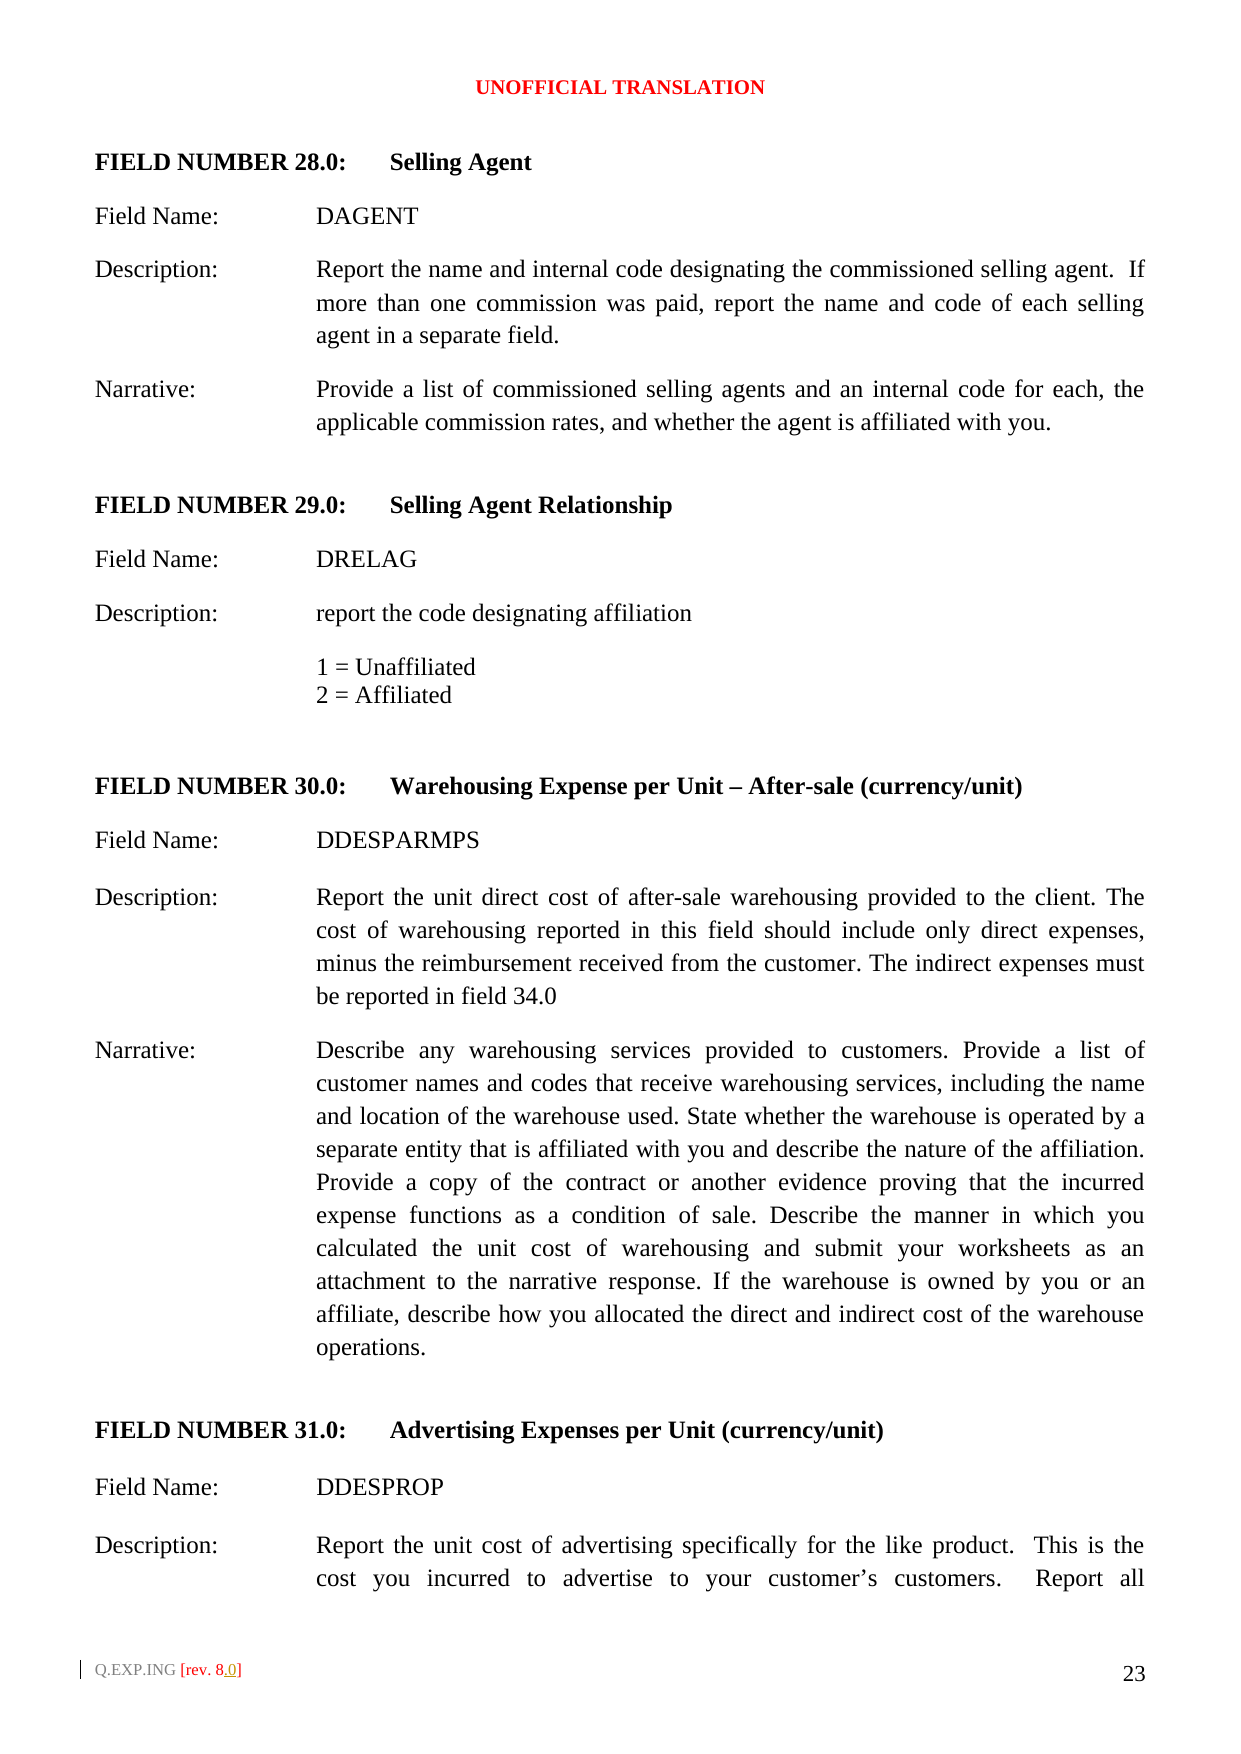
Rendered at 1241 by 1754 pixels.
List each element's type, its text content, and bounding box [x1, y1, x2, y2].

text FIELD NUMBER 28.0: Selling Agent [94, 147, 1146, 176]
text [94, 1530, 1146, 1592]
text FIELD NUMBER 31.0: Advertising Expenses per Unit (currency/unit) [94, 1415, 1146, 1444]
text Description: Report the unit direct cost of after-sale warehousing provided to the client. The cost of warehousing reported in this field should include only direct expenses, minus the reimbursement received from the customer. The indirect expenses must be reported in field 34.0 [94, 882, 1146, 1010]
text 2 = Affiliated [94, 680, 1146, 709]
text 1 = Unaffiliated [94, 652, 1146, 680]
text Field Name: DAGENT [94, 201, 1146, 229]
text Description: report the code designating affiliation [94, 598, 1146, 627]
text FIELD NUMBER 29.0: Selling Agent Relationship [94, 490, 1146, 519]
text Narrative: Describe any warehousing services provided to customers. Provide a list of customer names and codes that receive warehousing services, including the name and location of the warehouse used. State whether the warehouse is operated by a separate entity that is affiliated with you and describe the nature of the affiliation. Provide a copy of the contract or another evidence proving that the incurred expense functions as a condition of sale. Describe the manner in which you calculated the unit cost of warehousing and submit your worksheets as an attachment to the narrative response. If the warehouse is owned by you or an affiliate, describe how you allocated the direct and indirect cost of the warehouse operations. [94, 1035, 1146, 1361]
text Field Name: DDESPROP [94, 1472, 1146, 1501]
text Description: Report the name and internal code designating the commissioned selling agent. If more than one commission was paid, report the name and code of each selling agent in a separate field. [94, 254, 1146, 349]
text Field Name: DDESPARMPS [94, 825, 1146, 853]
text FIELD NUMBER 30.0: Warehousing Expense per Unit – After-sale (currency/unit) [94, 771, 1146, 800]
text Narrative: Provide a list of commissioned selling agents and an internal code for each, the applicable commission rates, and whether the agent is affiliated with you. [94, 374, 1146, 436]
text Field Name: DRELAG [94, 544, 1146, 573]
